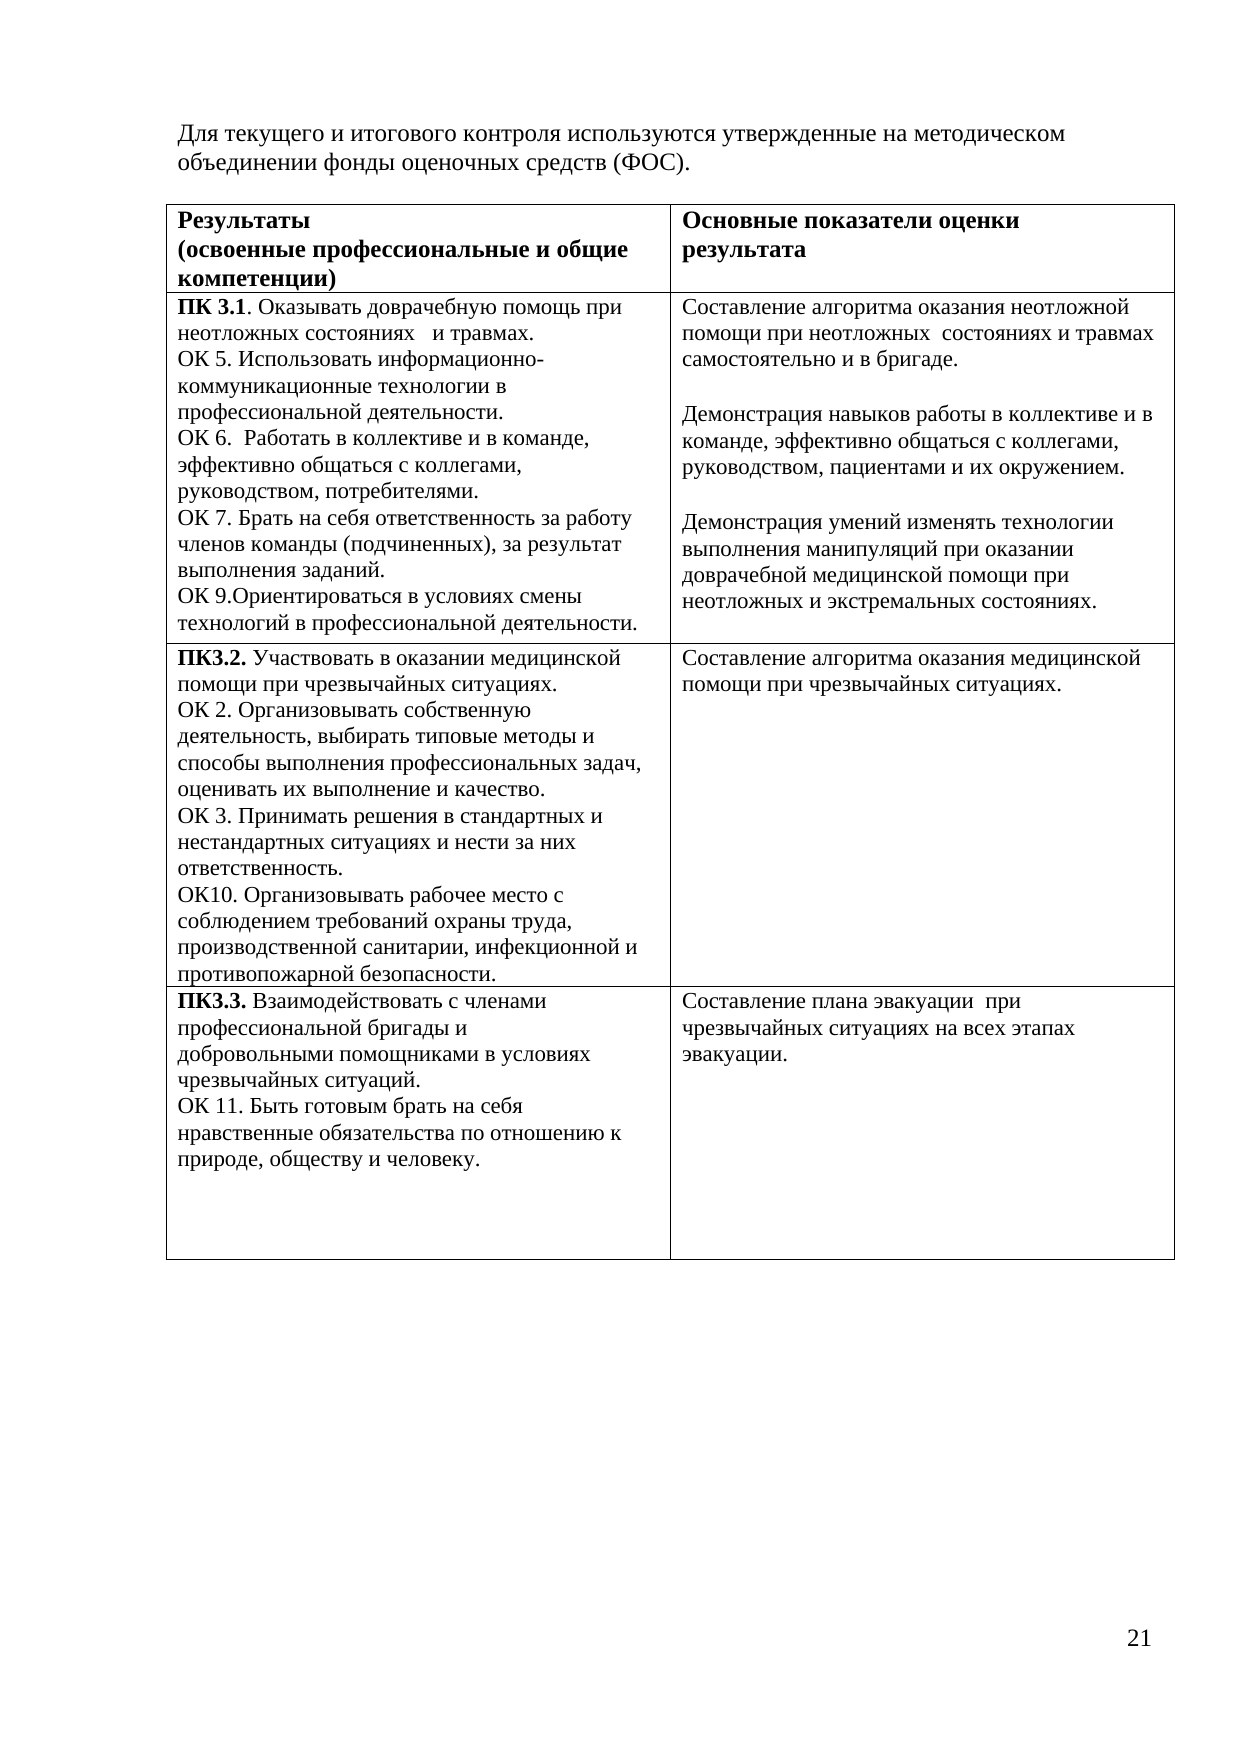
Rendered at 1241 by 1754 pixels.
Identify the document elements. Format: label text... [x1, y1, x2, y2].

table_cell Составление алгоритма оказания неотложной помощи при неотложных состояниях и травмах самостоятельно и в бригаде. Демонстрация навыков работы в коллективе и в команде, эффективно общаться с коллегами, руководством, пациентами и их окружением. Демонстрация умений изменять технологии выполнения манипуляций при оказании доврачебной медицинской помощи при неотложных и экстремальных состояниях. [671, 293, 1174, 642]
table_cell ПК3.2. Участвовать в оказании медицинской помощи при чрезвычайных ситуациях. ОК 2. Организовывать собственную деятельность, выбирать типовые методы и способы выполнения профессиональных задач, оценивать их выполнение и качество. ОК 3. Принимать решения в стандартных и нестандартных ситуациях и нести за них ответственность. ОК10. Организовывать рабочее место с соблюдением требований охраны труда, производственной санитарии, инфекционной и противопожарной безопасности. [167, 644, 670, 986]
table_cell Составление алгоритма оказания медицинской помощи при чрезвычайных ситуациях. [671, 644, 1174, 986]
text Для текущего и итогового контроля используются утвержденные на методическом объединении фонды оценочных средств (ФОС). [177, 118, 1152, 176]
table_header Основные показатели оценки результата [671, 205, 1174, 292]
table_cell ПК 3.1. Оказывать доврачебную помощь при неотложных состояниях и травмах. ОК 5. Использовать информационно-коммуникационные технологии в профессиональной деятельности. ОК 6. Работать в коллективе и в команде, эффективно общаться с коллегами, руководством, потребителями. ОК 7. Брать на себя ответственность за работу членов команды (подчиненных), за результат выполнения заданий. ОК 9.Ориентироваться в условиях смены технологий в профессиональной деятельности. [167, 293, 670, 642]
table_header Результаты (освоенные профессиональные и общие компетенции) [167, 205, 670, 292]
table_cell ПК3.3. Взаимодействовать с членами профессиональной бригады и добровольными помощниками в условиях чрезвычайных ситуаций. ОК 11. Быть готовым брать на себя нравственные обязательства по отношению к природе, обществу и человеку. [167, 987, 670, 1259]
table_cell Составление плана эвакуации при чрезвычайных ситуациях на всех этапах эвакуации. [671, 987, 1174, 1259]
